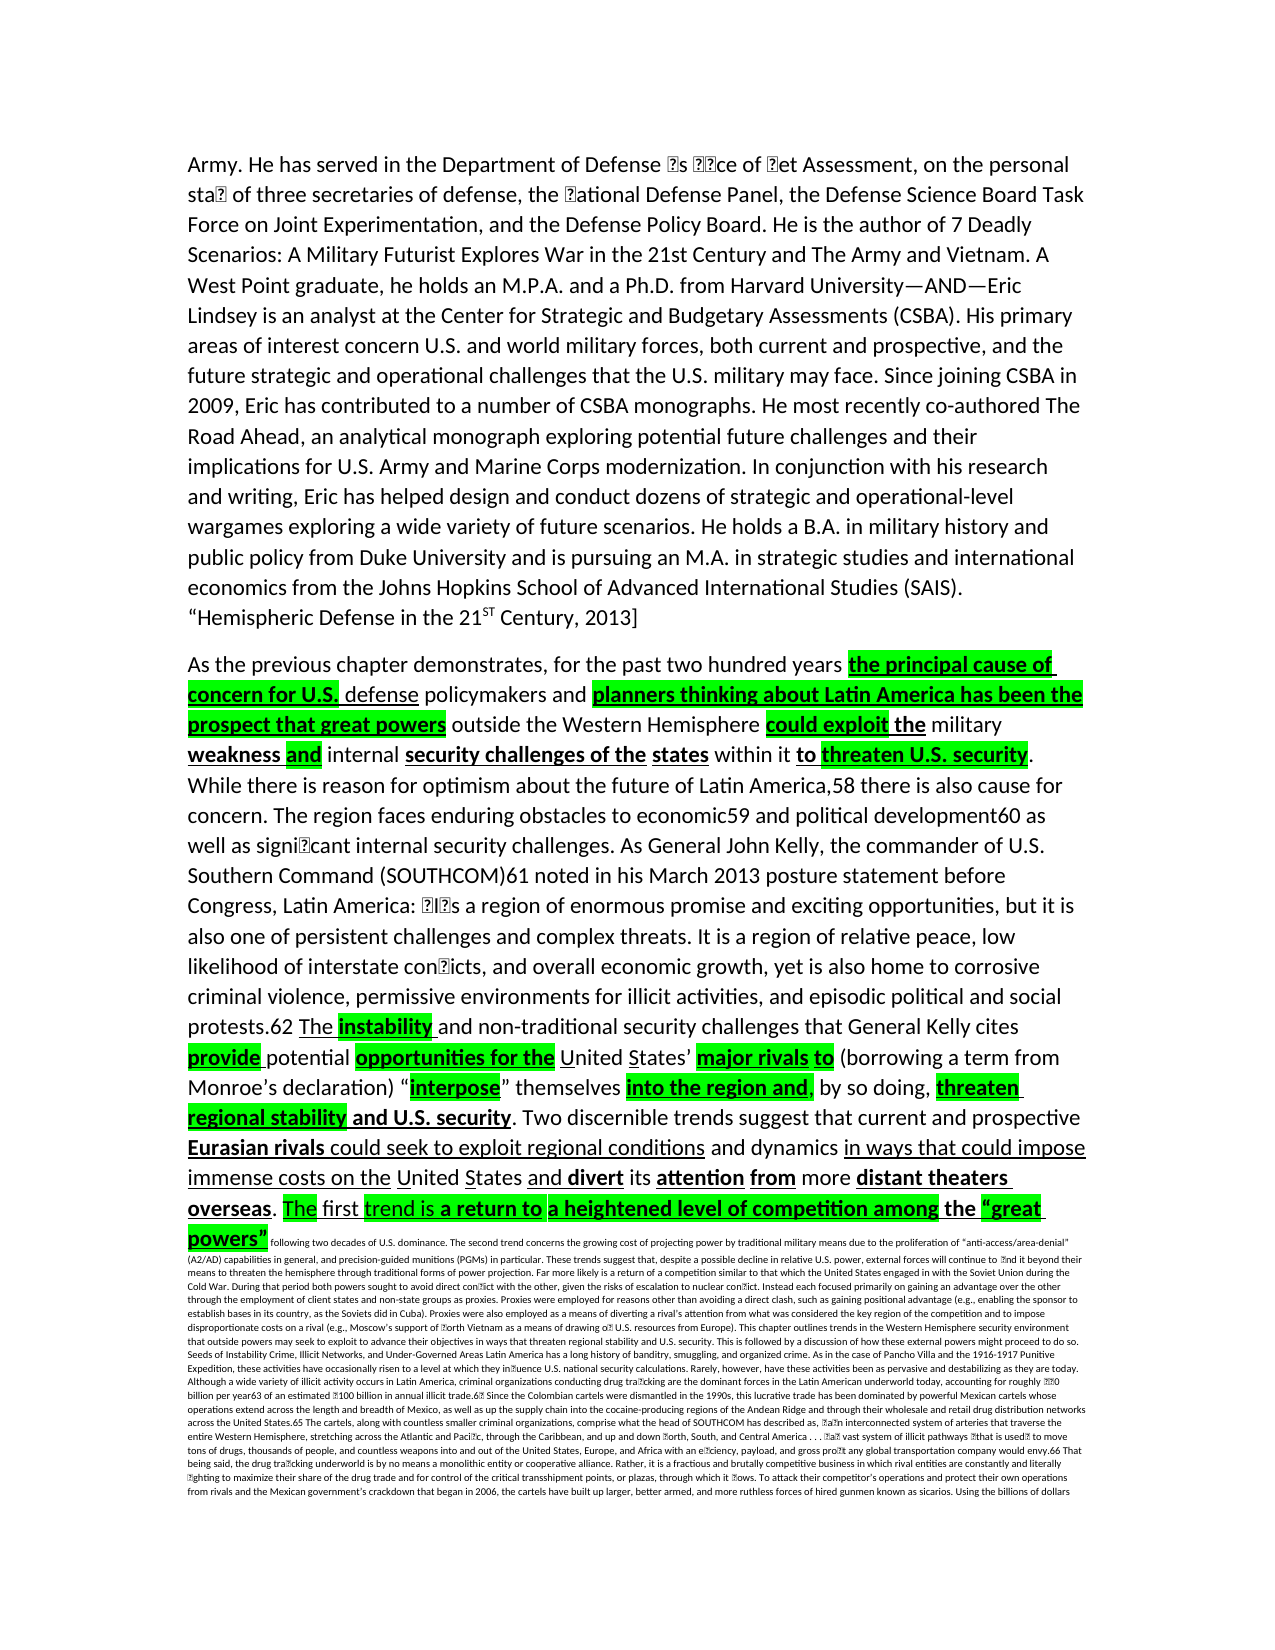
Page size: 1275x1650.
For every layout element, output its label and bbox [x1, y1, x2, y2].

text [187, 650, 1087, 1498]
text [187, 150, 1087, 631]
